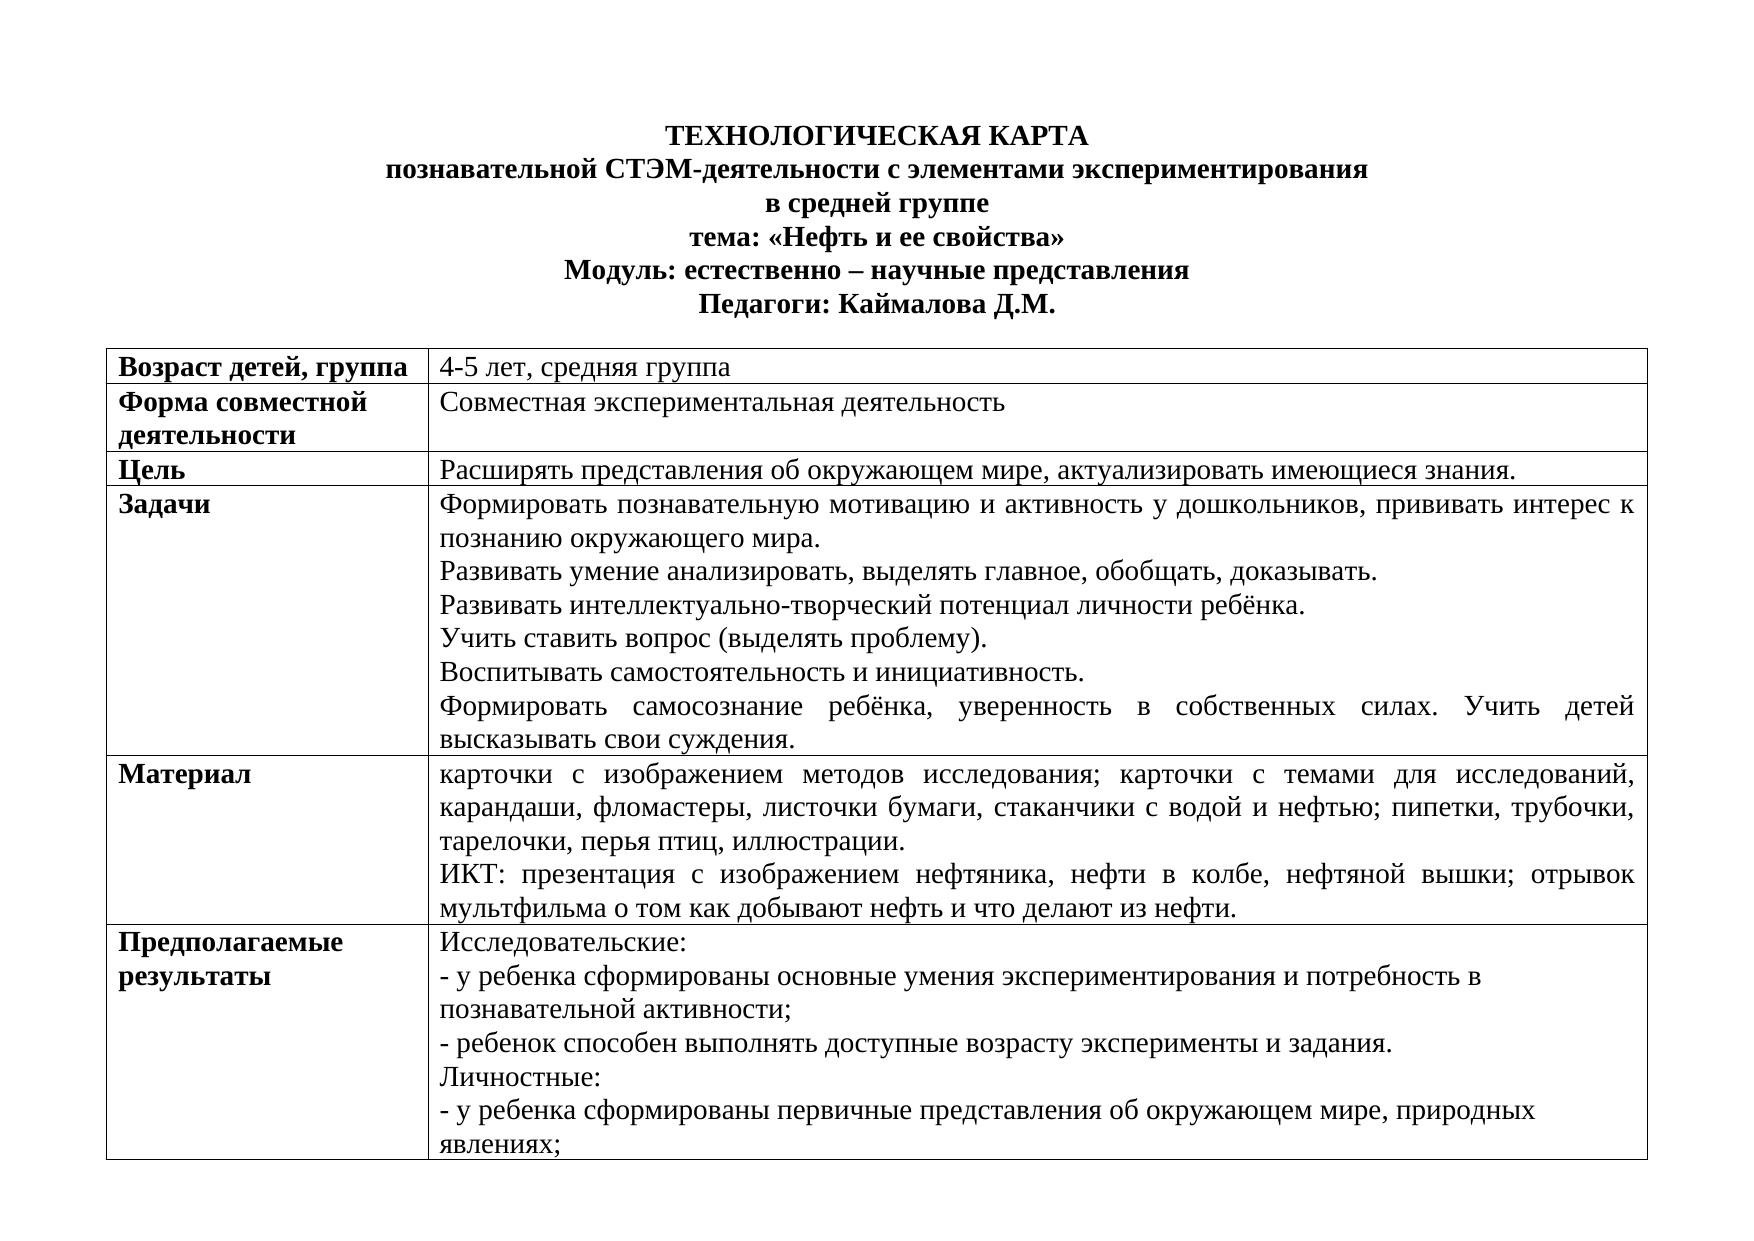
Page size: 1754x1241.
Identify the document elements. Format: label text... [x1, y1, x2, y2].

text познавательной СТЭМ-деятельности с элементами экспериментирования [118, 152, 1636, 185]
text Модуль: естественно – научные представления [118, 252, 1636, 286]
table_cell Формировать познавательную мотивацию и активность у дошкольников, прививать интерес к познанию окружающего мира. Развивать умение анализировать, выделять главное, обобщать, доказывать. Развивать интеллектуально-творческий потенциал личности ребёнка. Учить ставить вопрос (выделять проблему). Воспитывать самостоятельность и инициативность. Формировать самосознание ребёнка, уверенность в собственных силах. Учить детей высказывать свои суждения. [429, 486, 1647, 755]
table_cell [107, 925, 428, 1159]
table_cell Цель [107, 452, 428, 485]
table_cell Расширять представления об окружающем мире, актуализировать имеющиеся знания. [429, 452, 1647, 485]
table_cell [429, 925, 1647, 1159]
text в средней группе [118, 185, 1636, 219]
table_header Возраст детей, группа [107, 349, 428, 383]
table_cell Совместная экспериментальная деятельность [429, 384, 1647, 451]
table_cell карточки с изображением методов исследования; карточки с темами для исследований, карандаши, фломастеры, листочки бумаги, стаканчики с водой и нефтью; пипетки, трубочки, тарелочки, перья птиц, иллюстрации. ИКТ: презентация с изображением нефтяника, нефти в колбе, нефтяной вышки; отрывок мультфильма о том как добывают нефть и что делают из нефти. [429, 756, 1647, 923]
text тема: «Нефть и ее свойства» [118, 219, 1636, 252]
table_header 4-5 лет, средняя группа [429, 349, 1647, 383]
text Педагоги: Каймалова Д.М. [118, 286, 1636, 319]
table_cell Форма совместной деятельности [107, 384, 428, 451]
table_cell Задачи [107, 486, 428, 755]
text ТЕХНОЛОГИЧЕСКАЯ КАРТА [118, 118, 1636, 152]
table_cell Материал [107, 756, 428, 923]
